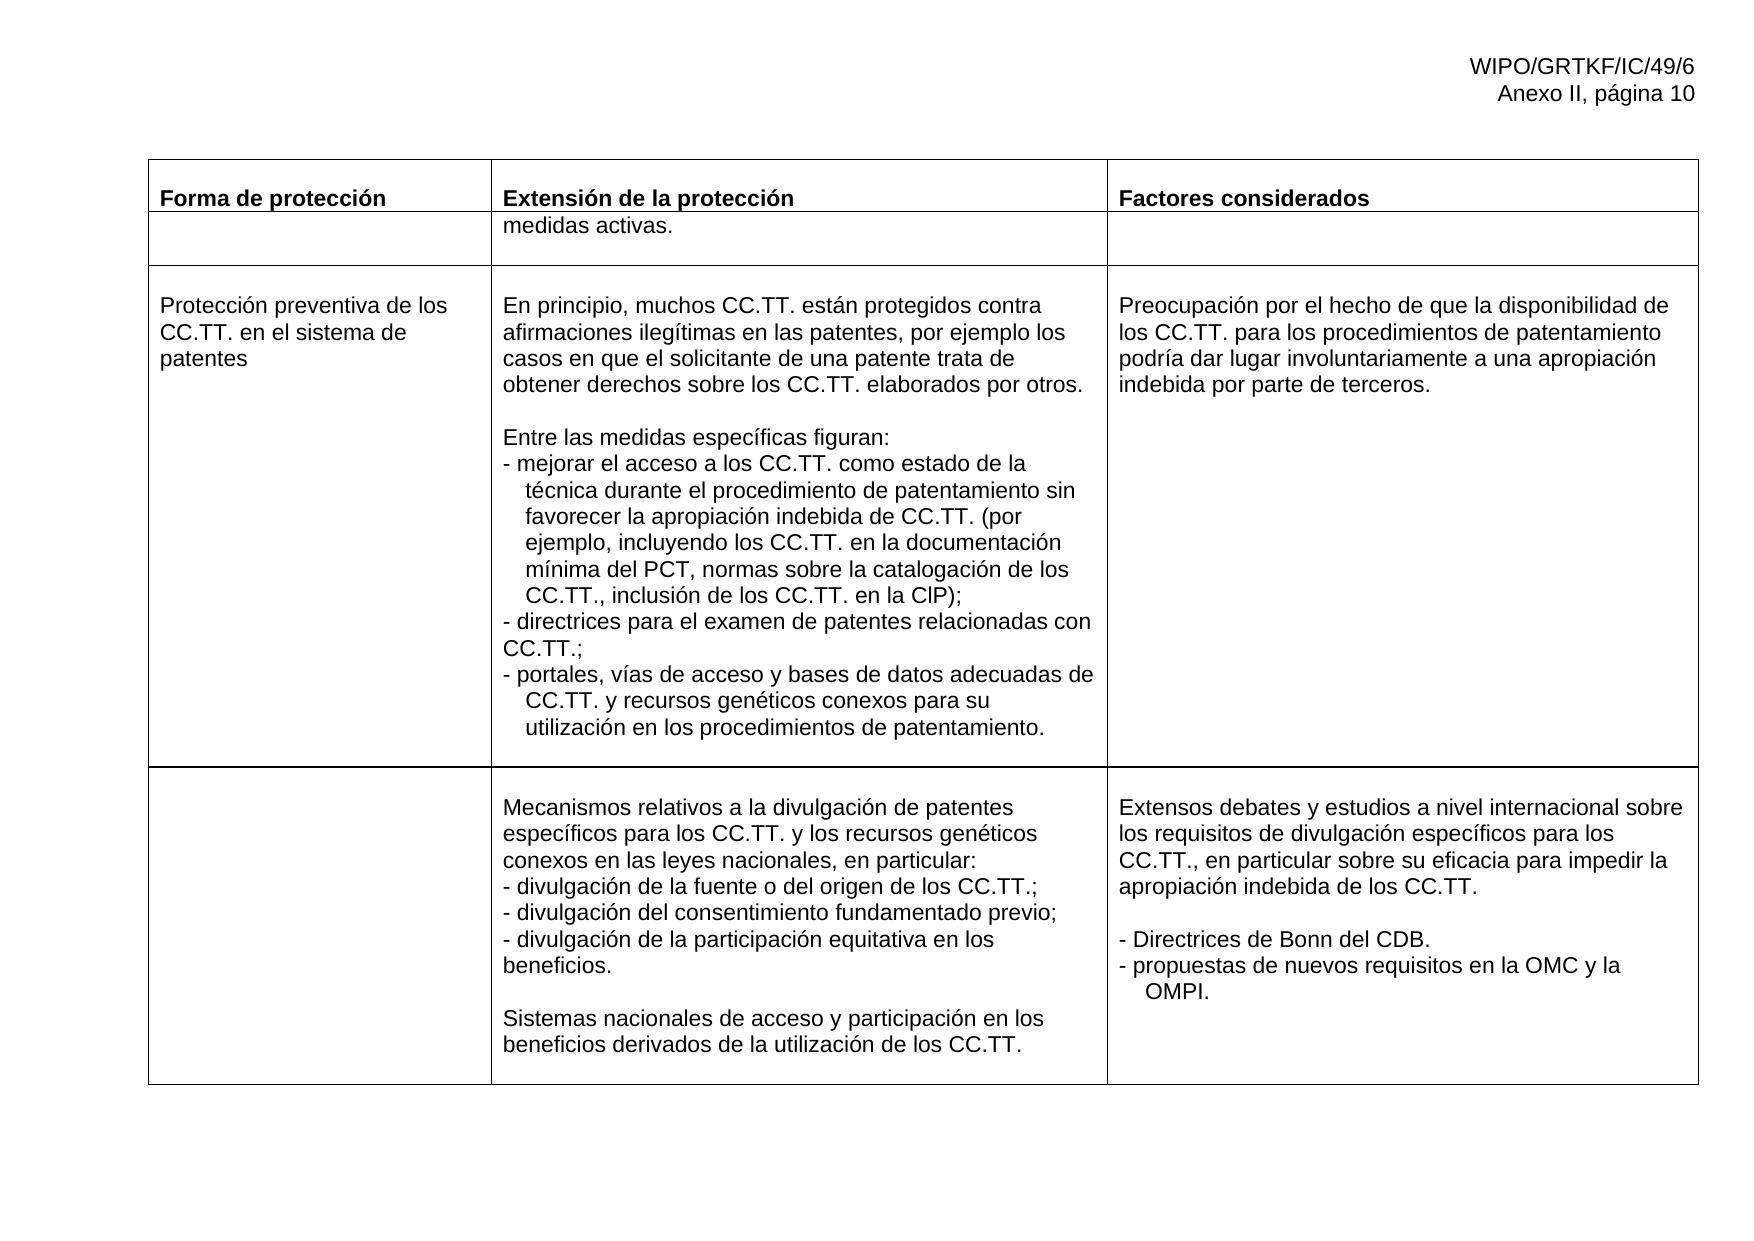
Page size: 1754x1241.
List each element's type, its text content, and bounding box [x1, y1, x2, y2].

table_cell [492, 212, 1107, 265]
table_cell Extensos debates y estudios a nivel internacional sobre los requisitos de divulgación específicos para los CC.TT., en particular sobre su eficacia para impedir la apropiación indebida de los CC.TT. - Directrices de Bonn del CDB. - propuestas de nuevos requisitos en la OMC y la OMPI. [1108, 768, 1698, 1084]
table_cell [149, 212, 491, 265]
table_header Forma de protección [149, 160, 491, 211]
table_header Extensión de la protección [492, 160, 1107, 211]
table_cell Mecanismos relativos a la divulgación de patentes específicos para los CC.TT. y los recursos genéticos conexos en las leyes nacionales, en particular: - divulgación de la fuente o del origen de los CC.TT.; - divulgación del consentimiento fundamentado previo; - divulgación de la participación equitativa en los beneficios. Sistemas nacionales de acceso y participación en los beneficios derivados de la utilización de los CC.TT. [492, 768, 1107, 1084]
table_header Factores considerados [1108, 160, 1698, 211]
table_cell En principio, muchos CC.TT. están protegidos contra afirmaciones ilegítimas en las patentes, por ejemplo los casos en que el solicitante de una patente trata de obtener derechos sobre los CC.TT. elaborados por otros. Entre las medidas específicas figuran: - mejorar el acceso a los CC.TT. como estado de la técnica durante el procedimiento de patentamiento sin favorecer la apropiación indebida de CC.TT. (por ejemplo, incluyendo los CC.TT. en la documentación mínima del PCT, normas sobre la catalogación de los CC.TT., inclusión de los CC.TT. en la ClP); - directrices para el examen de patentes relacionadas con CC.TT.; - portales, vías de acceso y bases de datos adecuadas de CC.TT. y recursos genéticos conexos para su utilización en los procedimientos de patentamiento. [492, 266, 1107, 766]
table_cell [149, 768, 491, 1084]
table_cell Preocupación por el hecho de que la disponibilidad de los CC.TT. para los procedimientos de patentamiento podría dar lugar involuntariamente a una apropiación indebida por parte de terceros. [1108, 266, 1698, 766]
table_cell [1108, 212, 1698, 265]
table_cell Protección preventiva de los CC.TT. en el sistema de patentes [149, 266, 491, 766]
